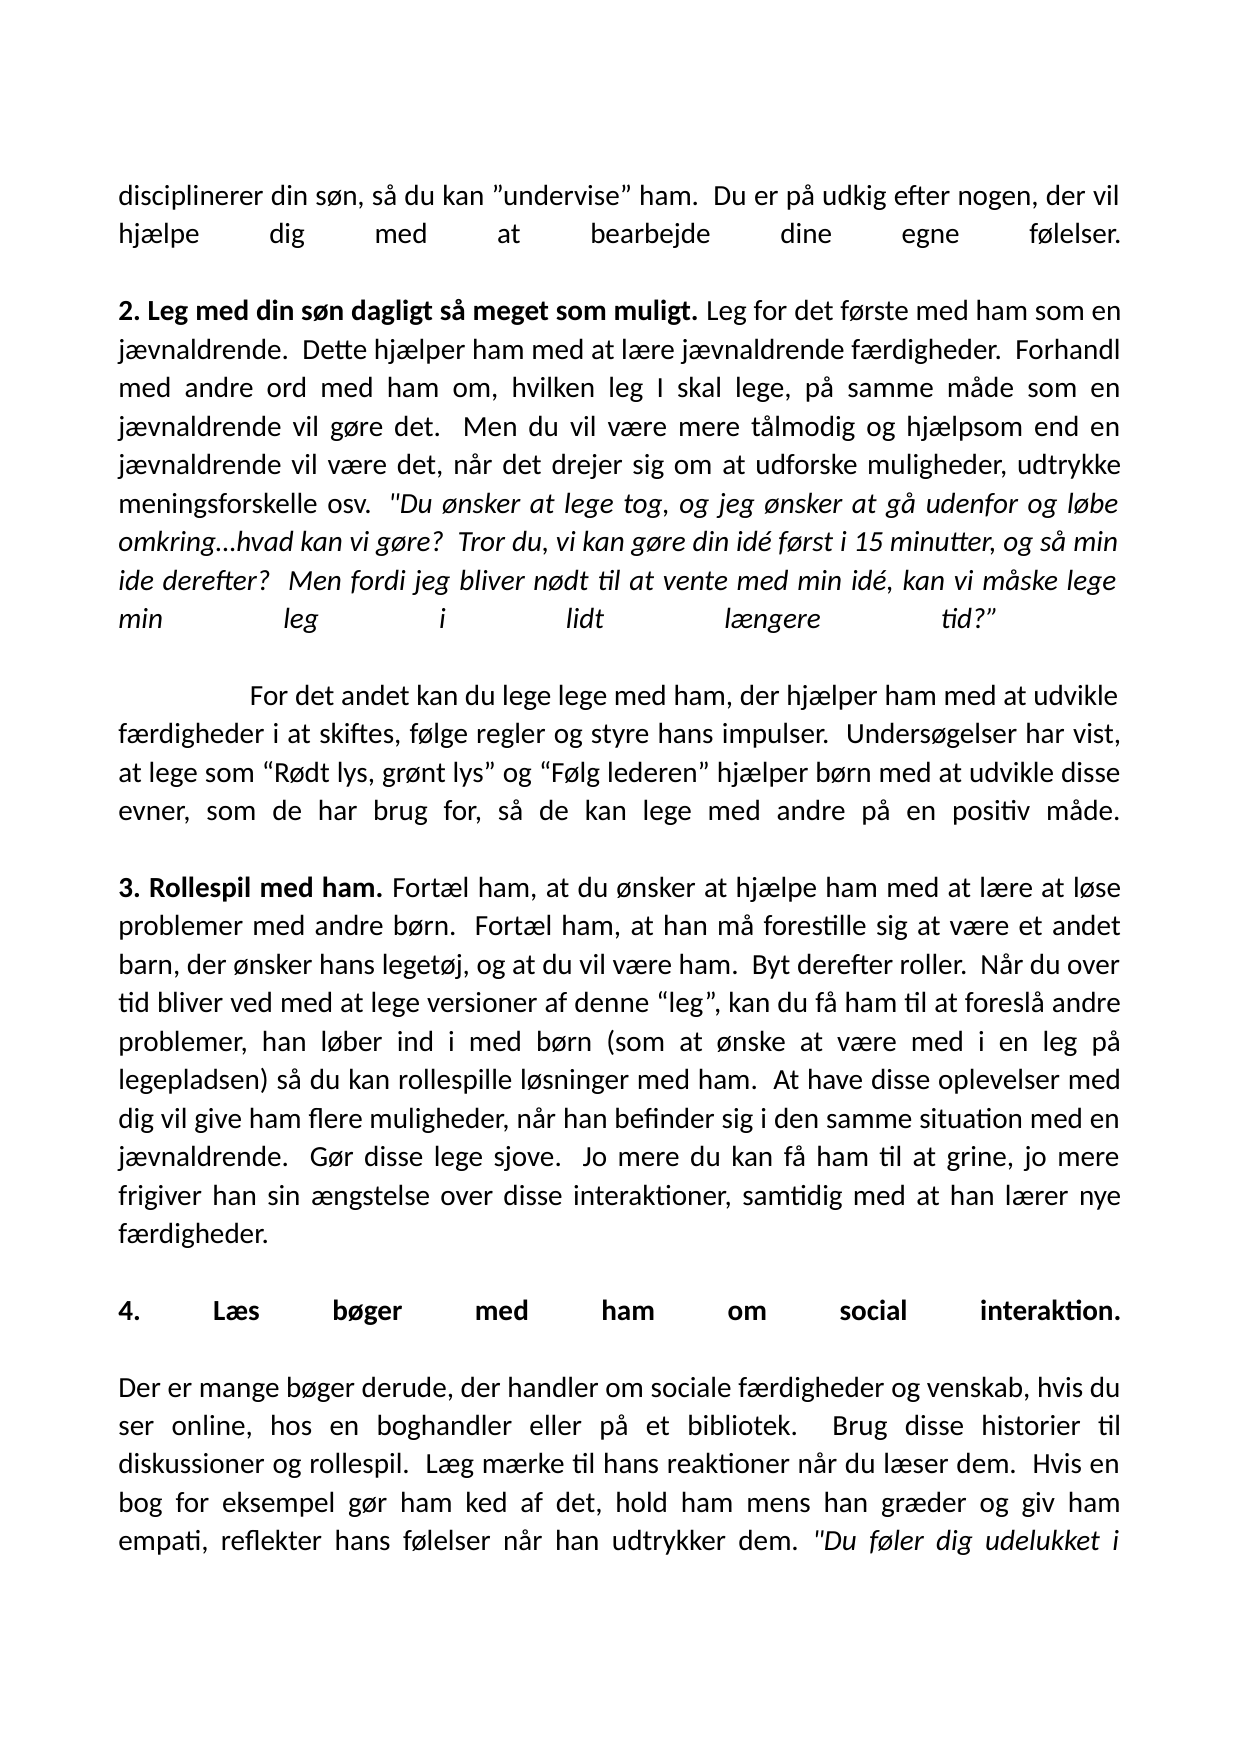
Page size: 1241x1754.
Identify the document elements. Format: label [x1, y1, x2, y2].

text [118, 177, 1122, 1558]
